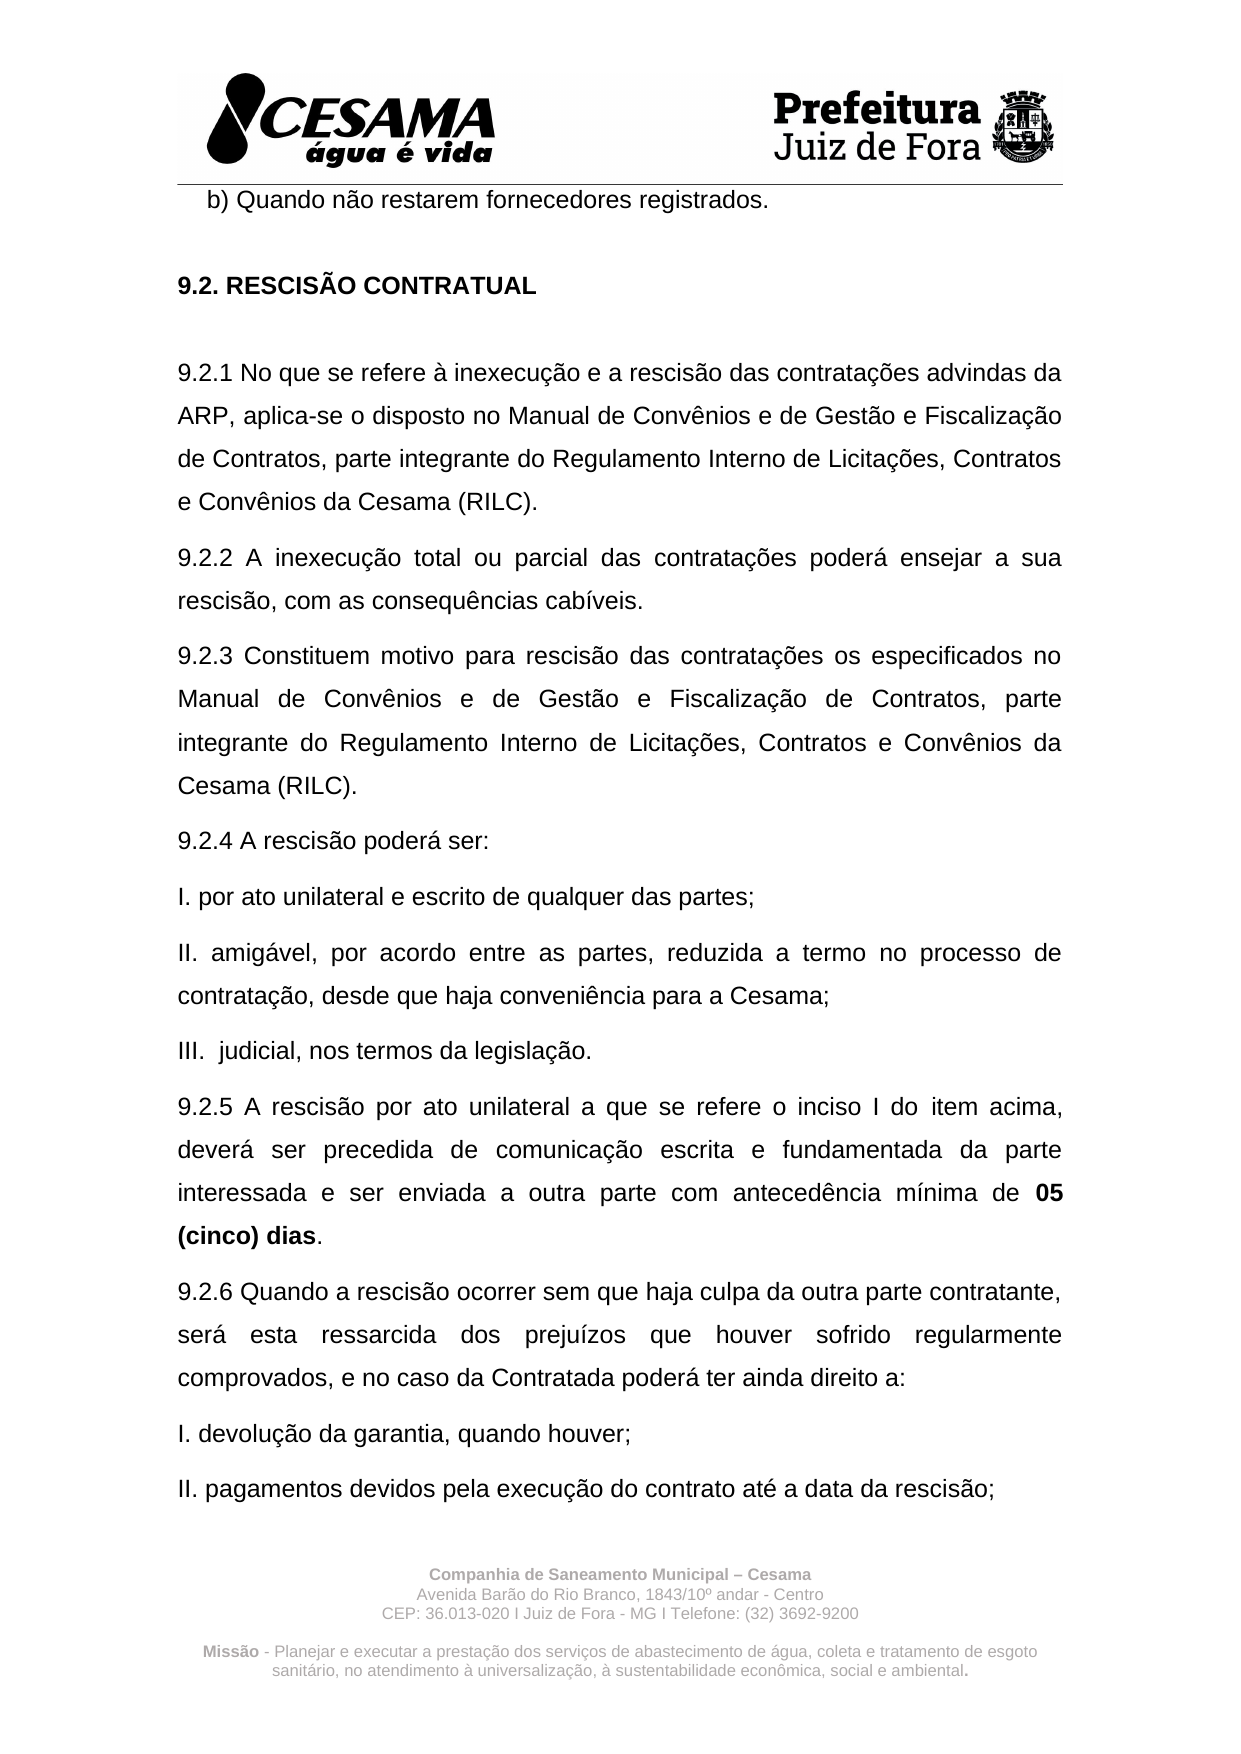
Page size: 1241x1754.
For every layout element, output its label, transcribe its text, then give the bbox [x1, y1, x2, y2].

text 9.2.1 No que se refere à inexecução e a rescisão das contratações advindas da ARP, aplica-se o disposto no Manual de Convênios e de Gestão e Fiscalização de Contratos, parte integrante do Regulamento Interno de Licitações, Contratos e Convênios da Cesama (RILC). [177, 357, 1063, 516]
text 9.2.4 A rescisão poderá ser: [177, 826, 1063, 855]
text I. por ato unilateral e escrito de qualquer das partes; [177, 882, 1063, 911]
text 9.2.3 Constituem motivo para rescisão das contratações os especificados no Manual de Convênios e de Gestão e Fiscalização de Contratos, parte integrante do Regulamento Interno de Licitações, Contratos e Convênios da Cesama (RILC). [177, 641, 1063, 799]
text 9.2.6 Quando a rescisão ocorrer sem que haja culpa da outra parte contratante, será esta ressarcida dos prejuízos que houver sofrido regularmente comprovados, e no caso da Contratada poderá ter ainda direito a: [177, 1277, 1063, 1392]
text II. amigável, por acordo entre as partes, reduzida a termo no processo de contratação, desde que haja conveniência para a Cesama; [177, 937, 1063, 1009]
text 9.2. RESCISÃO CONTRATUAL [177, 271, 1063, 300]
list b) Quando não restarem fornecedores registrados. [207, 185, 1063, 214]
picture [177, 73, 1063, 185]
text 9.2.2 A inexecução total ou parcial das contratações poderá ensejar a sua rescisão, com as consequências cabíveis. [177, 542, 1063, 614]
text III. judicial, nos termos da legislação. [177, 1036, 1063, 1065]
text II. pagamentos devidos pela execução do contrato até a data da rescisão; [177, 1474, 1063, 1503]
text 9.2.5 A rescisão por ato unilateral a que se refere o inciso I do item acima, deverá ser precedida de comunicação escrita e fundamentada da parte interessada e ser enviada a outra parte com antecedência mínima de 05 (cinco) dias. [177, 1092, 1063, 1250]
text I. devolução da garantia, quando houver; [177, 1419, 1063, 1447]
